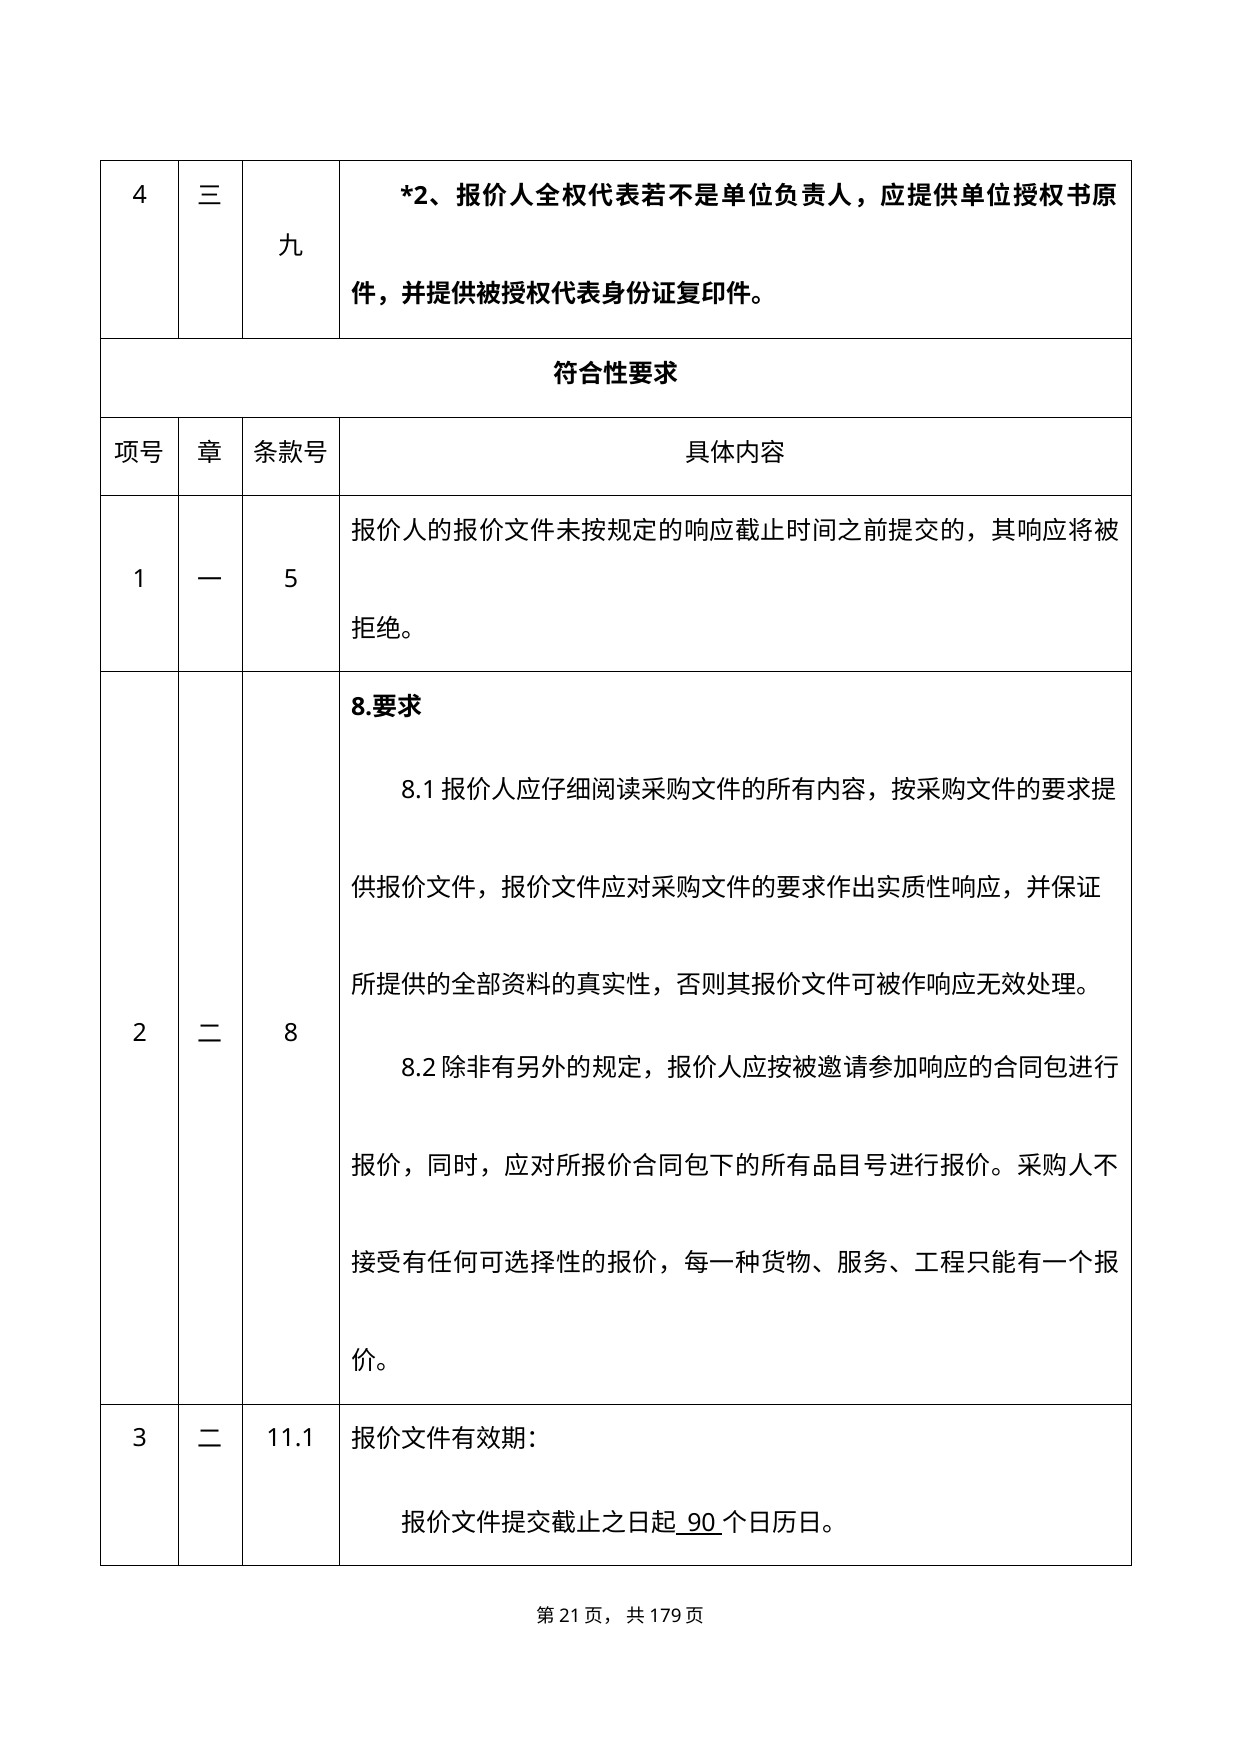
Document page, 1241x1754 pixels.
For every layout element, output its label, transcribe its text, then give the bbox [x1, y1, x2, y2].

table_cell 二 [179, 672, 242, 1403]
table_cell 九 [243, 161, 339, 338]
table_cell 章 [179, 418, 242, 495]
table_cell 项号 [101, 418, 178, 495]
table_cell 报价人的报价文件未按规定的响应截止时间之前提交的，其响应将被拒绝。 [340, 496, 1131, 671]
table_cell 8.要求 8.1报价人应仔细阅读采购文件的所有内容，按采购文件的要求提供报价文件，报价文件应对采购文件的要求作出实质性响应，并保证所提供的全部资料的真实性，否则其报价文件可被作响应无效处理。 8.2除非有另外的规定，报价人应按被邀请参加响应的合同包进行报价，同时，应对所报价合同包下的所有品目号进行报价。采购人不接受有任何可选择性的报价，每一种货物、服务、工程只能有一个报价。 [340, 672, 1131, 1403]
table_cell 1 [101, 496, 178, 671]
table_cell 一 [179, 496, 242, 671]
table_cell 8 [243, 672, 339, 1403]
table_cell 2 [101, 672, 178, 1403]
table_cell 5 [243, 496, 339, 671]
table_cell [340, 1405, 1131, 1565]
table_cell 3 [101, 1405, 178, 1565]
table_cell 三 [179, 161, 242, 338]
table_cell 条款号 [243, 418, 339, 495]
table_cell 符合性要求 [101, 339, 1131, 417]
table_cell 二 [179, 1405, 242, 1565]
table_cell *2、报价人全权代表若不是单位负责人，应提供单位授权书原件，并提供被授权代表身份证复印件。 [340, 161, 1131, 338]
table_cell 4 [101, 161, 178, 338]
table_cell 11.1 [243, 1405, 339, 1565]
table_cell 具体内容 [340, 418, 1131, 495]
